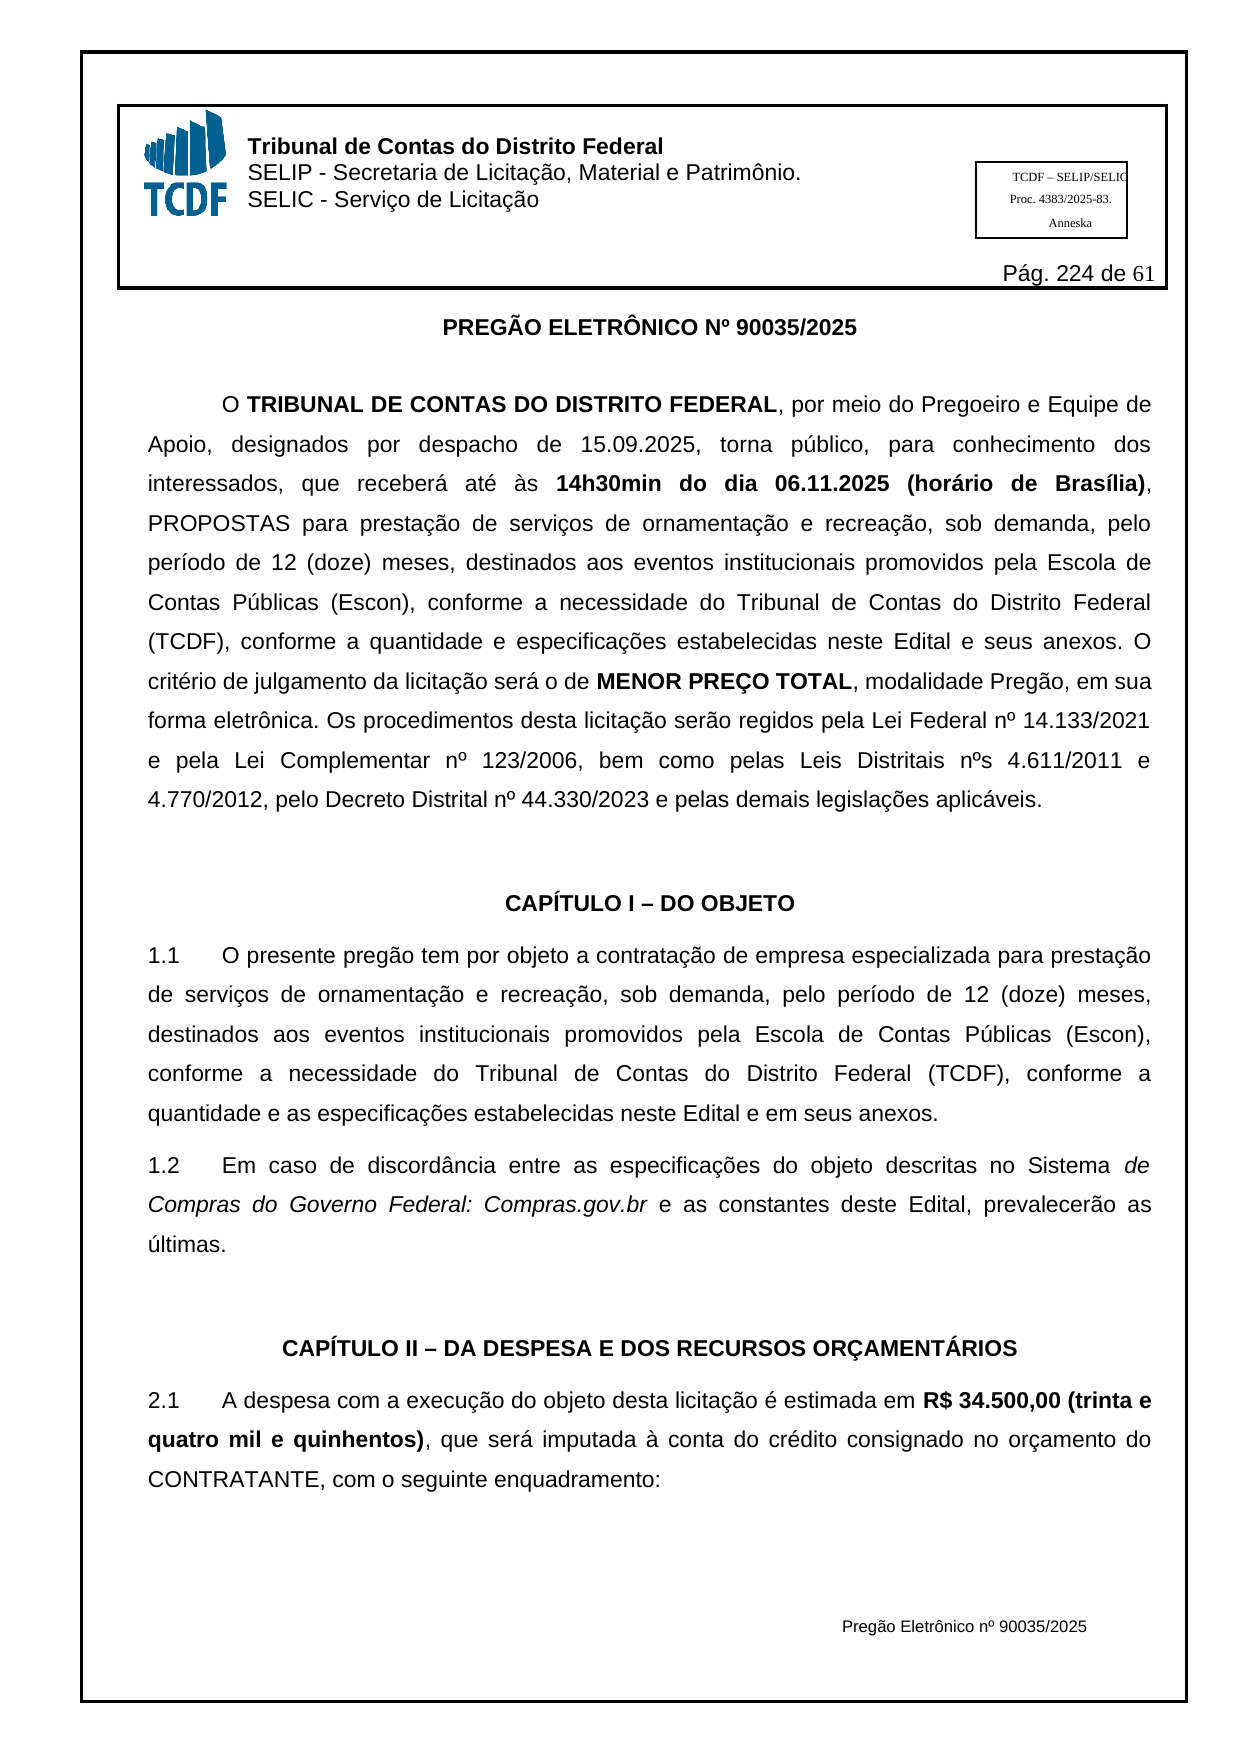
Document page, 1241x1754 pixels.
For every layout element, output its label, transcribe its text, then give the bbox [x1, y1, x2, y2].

text 1.1 O presente pregão tem por objeto a contratação de empresa especializada para prestação de serviços de ornamentação e recreação, sob demanda, pelo período de 12 (doze) meses, destinados aos eventos institucionais promovidos pela Escola de Contas Públicas (Escon), conforme a necessidade do Tribunal de Contas do Distrito Federal (TCDF), conforme a quantidade e as especificações estabelecidas neste Edital e em seus anexos. [148, 942, 1152, 1126]
text 1.2 Em caso de discordância entre as especificações do objeto descritas no Sistema de Compras do Governo Federal: Compras.gov.br e as constantes deste Edital, prevalecerão as últimas. [148, 1152, 1152, 1257]
text PREGÃO ELETRÔNICO Nº 90035/2025 [148, 313, 1152, 340]
text O TRIBUNAL DE CONTAS DO DISTRITO FEDERAL, por meio do Pregoeiro e Equipe de Apoio, designados por despacho de 15.09.2025, torna público, para conhecimento dos interessados, que receberá até às 14h30min do dia 06.11.2025 (horário de Brasília), PROPOSTAS para prestação de serviços de ornamentação e recreação, sob demanda, pelo período de 12 (doze) meses, destinados aos eventos institucionais promovidos pela Escola de Contas Públicas (Escon), conforme a necessidade do Tribunal de Contas do Distrito Federal (TCDF), conforme a quantidade e especificações estabelecidas neste Edital e seus anexos. O critério de julgamento da licitação será o de MENOR PREÇO TOTAL, modalidade Pregão, em sua forma eletrônica. Os procedimentos desta licitação serão regidos pela Lei Federal nº 14.133/2021 e pela Lei Complementar nº 123/2006, bem como pelas Leis Distritais nºs 4.611/2011 e 4.770/2012, pelo Decreto Distrital nº 44.330/2023 e pelas demais legislações aplicáveis. [148, 391, 1152, 812]
text CAPÍTULO I – DO OBJETO [148, 890, 1152, 916]
text Capítulo Ii – DA despesa e dos recursos orçamentários [148, 1335, 1152, 1361]
text 2.1 A despesa com a execução do objeto desta licitação é estimada em R$ 34.500,00 (trinta e quatro mil e quinhentos), que será imputada à conta do crédito consignado no orçamento do CONTRATANTE, com o seguinte enquadramento: [148, 1387, 1152, 1492]
picture [129, 107, 241, 218]
